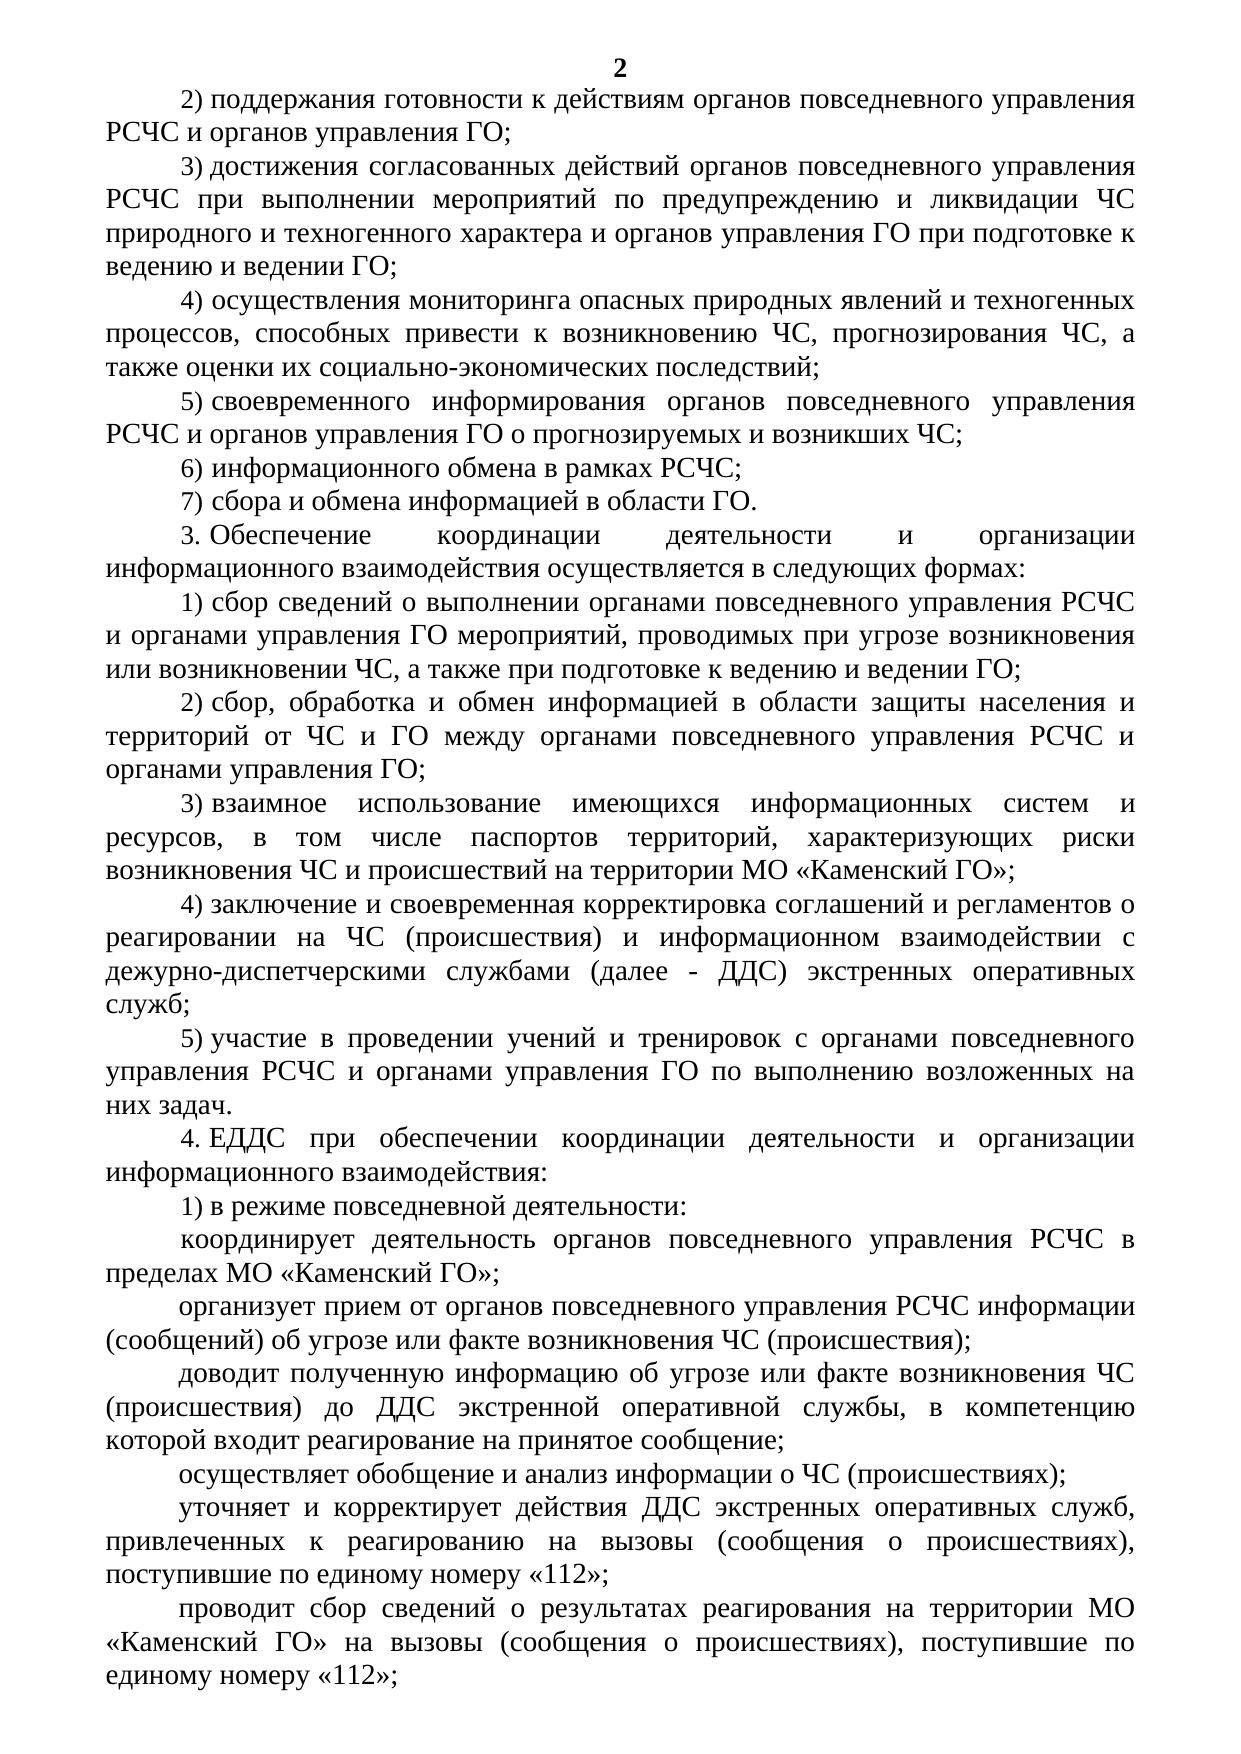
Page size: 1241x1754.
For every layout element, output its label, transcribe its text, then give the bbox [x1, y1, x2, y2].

list достижения согласованных действий органов повседневного управления РСЧС при выполнении мероприятий по предупреждению и ликвидации ЧС природного и техногенного характера и органов управления ГО при подготовке к ведению и ведении ГО; [105, 148, 1136, 283]
text координирует деятельность органов повседневного управления РСЧС в пределах МО «Каменский ГО»; [105, 1222, 1136, 1289]
list сбора и обмена информацией в области ГО. [105, 484, 1138, 517]
text доводит полученную информацию об угрозе или факте возникновения ЧС (происшествия) до ДДС экстренной оперативной службы, в компетенцию которой входит реагирование на принятое сообщение; [105, 1356, 1136, 1457]
text уточняет и корректирует действия ДДС экстренных оперативных служб, привлеченных к реагированию на вызовы (сообщения о происшествиях), поступившие по единому номеру «112»; [105, 1490, 1136, 1591]
list сбор, обработка и обмен информацией в области защиты населения и территорий от ЧС и ГО между органами повседневного управления РСЧС и органами управления ГО; [105, 685, 1136, 786]
list своевременного информирования органов повседневного управления РСЧС и органов управления ГО о прогнозируемых и возникших ЧС; [105, 383, 1136, 450]
list заключение и своевременная корректировка соглашений и регламентов о реагировании на ЧС (происшествия) и информационном взаимодействии с дежурно-диспетчерскими службами (далее - ДДС) экстренных оперативных служб; [105, 886, 1136, 1021]
list информационного обмена в рамках РСЧС; [105, 450, 1138, 484]
list сбор сведений о выполнении органами повседневного управления РСЧС и органами управления ГО мероприятий, проводимых при угрозе возникновения или возникновении ЧС, а также при подготовке к ведению и ведении ГО; [105, 584, 1136, 685]
list ЕДДС при обеспечении координации деятельности и организации информационного взаимодействия: [105, 1121, 1136, 1188]
list осуществления мониторинга опасных природных явлений и техногенных процессов, способных привести к возникновению ЧС, прогнозирования ЧС, а также оценки их социально-экономических последствий; [105, 283, 1136, 383]
text проводит сбор сведений о результатах реагирования на территории МО «Каменский ГО» на вызовы (сообщения о происшествиях), поступившие по единому номеру «112»; [105, 1591, 1136, 1691]
list Обеспечение координации деятельности и организации информационного взаимодействия осуществляется в следующих формах: [105, 517, 1136, 584]
list участие в проведении учений и тренировок с органами повседневного управления РСЧС и органами управления ГО по выполнению возложенных на них задач. [105, 1021, 1136, 1121]
text осуществляет обобщение и анализ информации о ЧС (происшествиях); [105, 1457, 1136, 1490]
text организует прием от органов повседневного управления РСЧС информации (сообщений) об угрозе или факте возникновения ЧС (происшествия); [105, 1289, 1136, 1356]
list в режиме повседневной деятельности: [105, 1188, 1138, 1222]
list поддержания готовности к действиям органов повседневного управления РСЧС и органов управления ГО; [105, 81, 1136, 148]
list взаимное использование имеющихся информационных систем и ресурсов, в том числе паспортов территорий, характеризующих риски возникновения ЧС и происшествий на территории МО «Каменский ГО»; [105, 786, 1136, 886]
